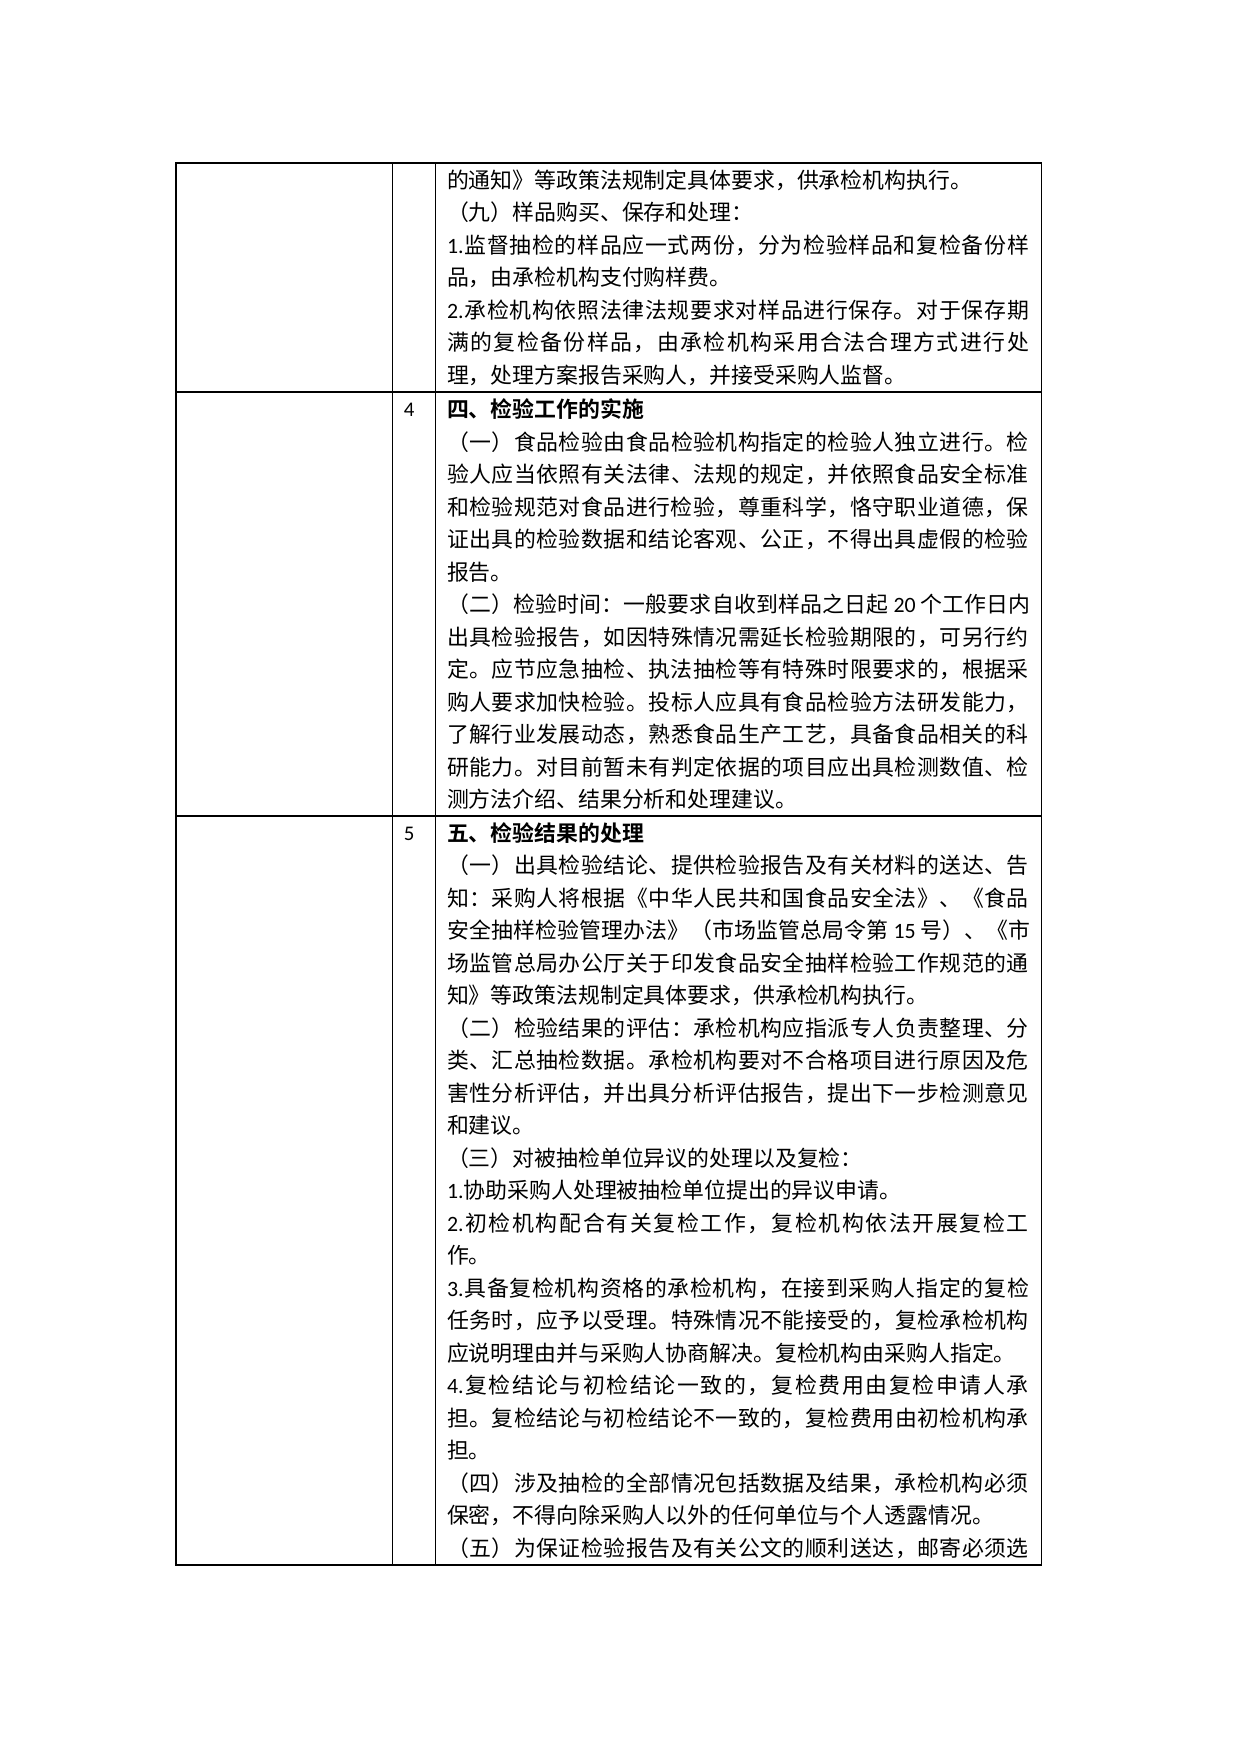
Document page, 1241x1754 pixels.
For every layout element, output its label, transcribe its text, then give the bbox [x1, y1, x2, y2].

table_cell 5 [393, 817, 435, 1564]
table_cell 4 [393, 393, 435, 815]
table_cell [436, 164, 1041, 391]
table_cell [177, 817, 392, 1564]
table_cell 3 [393, 164, 435, 391]
table_cell [177, 164, 392, 391]
table_cell 四、检验工作的实施 （一）食品检验由食品检验机构指定的检验人独立进行。检验人应当依照有关法律、法规的规定，并依照食品安全标准和检验规范对食品进行检验，尊重科学，恪守职业道德，保证出具的检验数据和结论客观、公正，不得出具虚假的检验报告。 （二）检验时间：一般要求自收到样品之日起20个工作日内出具检验报告，如因特殊情况需延长检验期限的，可另行约定。应节应急抽检、执法抽检等有特殊时限要求的，根据采购人要求加快检验。投标人应具有食品检验方法研发能力，了解行业发展动态，熟悉食品生产工艺，具备食品相关的科研能力。对目前暂未有判定依据的项目应出具检测数值、检测方法介绍、结果分析和处理建议。 [436, 393, 1041, 815]
table_cell [177, 393, 392, 815]
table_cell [436, 817, 1041, 1564]
